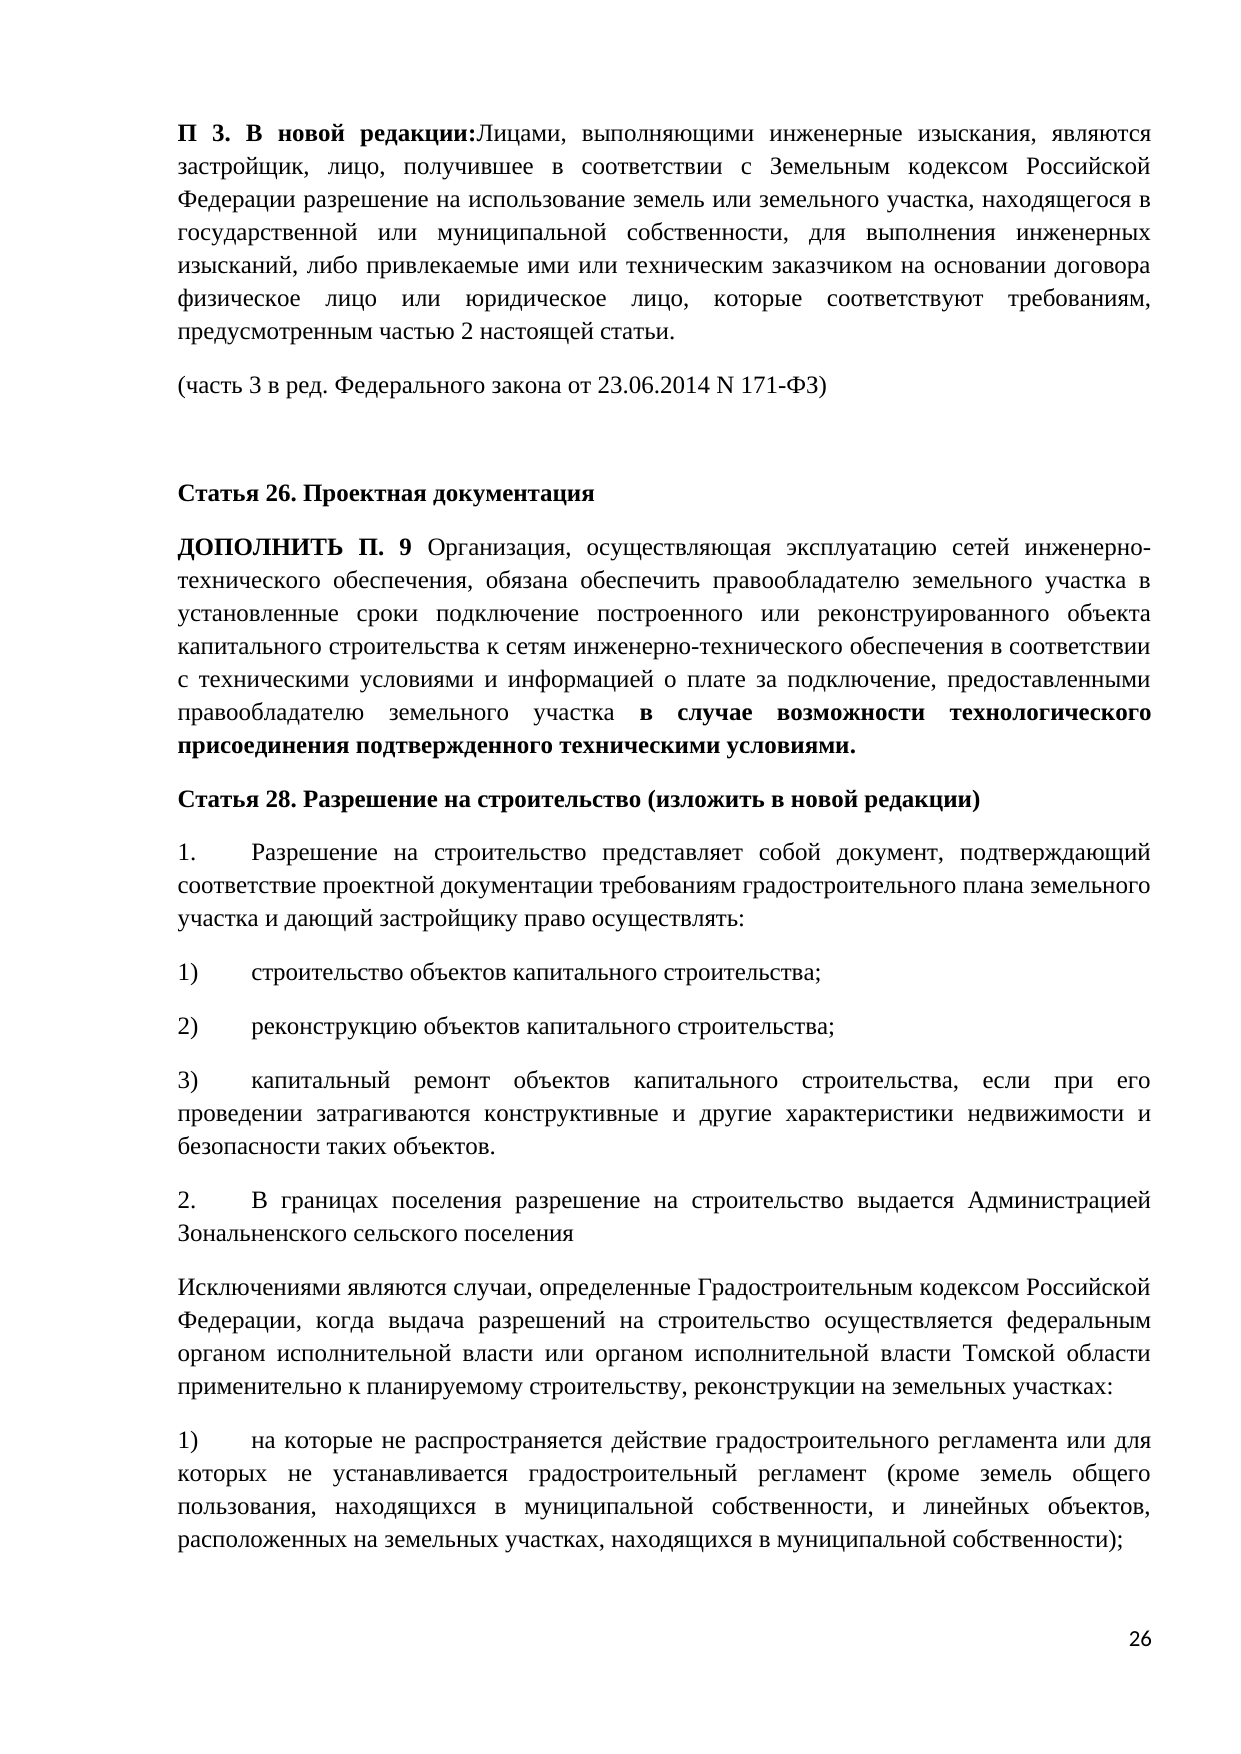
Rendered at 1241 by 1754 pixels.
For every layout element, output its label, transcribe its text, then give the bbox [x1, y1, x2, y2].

text 1) строительство объектов капитального строительства; [177, 957, 1152, 986]
text Статья 28. Разрешение на строительство (изложить в новой редакции) [177, 784, 1152, 812]
text (часть 3 в ред. Федерального закона от 23.06.2014 N 171-ФЗ) [177, 370, 1152, 399]
text 1) на которые не распространяется действие градостроительного регламента или для которых не устанавливается градостроительный регламент (кроме земель общего пользования, находящихся в муниципальной собственности, и линейных объектов, расположенных на земельных участках, находящихся в муниципальной собственности); [177, 1425, 1152, 1553]
text ДОПОЛНИТЬ П. 9 Организация, осуществляющая эксплуатацию сетей инженерно-технического обеспечения, обязана обеспечить правообладателю земельного участка в установленные сроки подключение построенного или реконструированного объекта капитального строительства к сетям инженерно-технического обеспечения в соответствии с техническими условиями и информацией о плате за подключение, предоставленными правообладателю земельного участка в случае возможности технологического присоединения подтвержденного техническими условиями. [177, 532, 1152, 758]
text Исключениями являются случаи, определенные Градостроительным кодексом Российской Федерации, когда выдача разрешений на строительство осуществляется федеральным органом исполнительной власти или органом исполнительной власти Томской области применительно к планируемому строительству, реконструкции на земельных участках: [177, 1272, 1152, 1400]
text 3) капитальный ремонт объектов капитального строительства, если при его проведении затрагиваются конструктивные и другие характеристики недвижимости и безопасности таких объектов. [177, 1065, 1152, 1160]
text Статья 26. Проектная документация [177, 478, 1152, 507]
text 2. В границах поселения разрешение на строительство выдается Администрацией Зональненского сельского поселения [177, 1185, 1152, 1247]
text 1. Разрешение на строительство представляет собой документ, подтверждающий соответствие проектной документации требованиям градостроительного плана земельного участка и дающий застройщику право осуществлять: [177, 837, 1152, 932]
text П 3. В новой редакции:Лицами, выполняющими инженерные изыскания, являются застройщик, лицо, получившее в соответствии с Земельным кодексом Российской Федерации разрешение на использование земель или земельного участка, находящегося в государственной или муниципальной собственности, для выполнения инженерных изысканий, либо привлекаемые ими или техническим заказчиком на основании договора физическое лицо или юридическое лицо, которые соответствуют требованиям, предусмотренным частью 2 настоящей статьи. [177, 118, 1152, 345]
text 2) реконструкцию объектов капитального строительства; [177, 1011, 1152, 1040]
